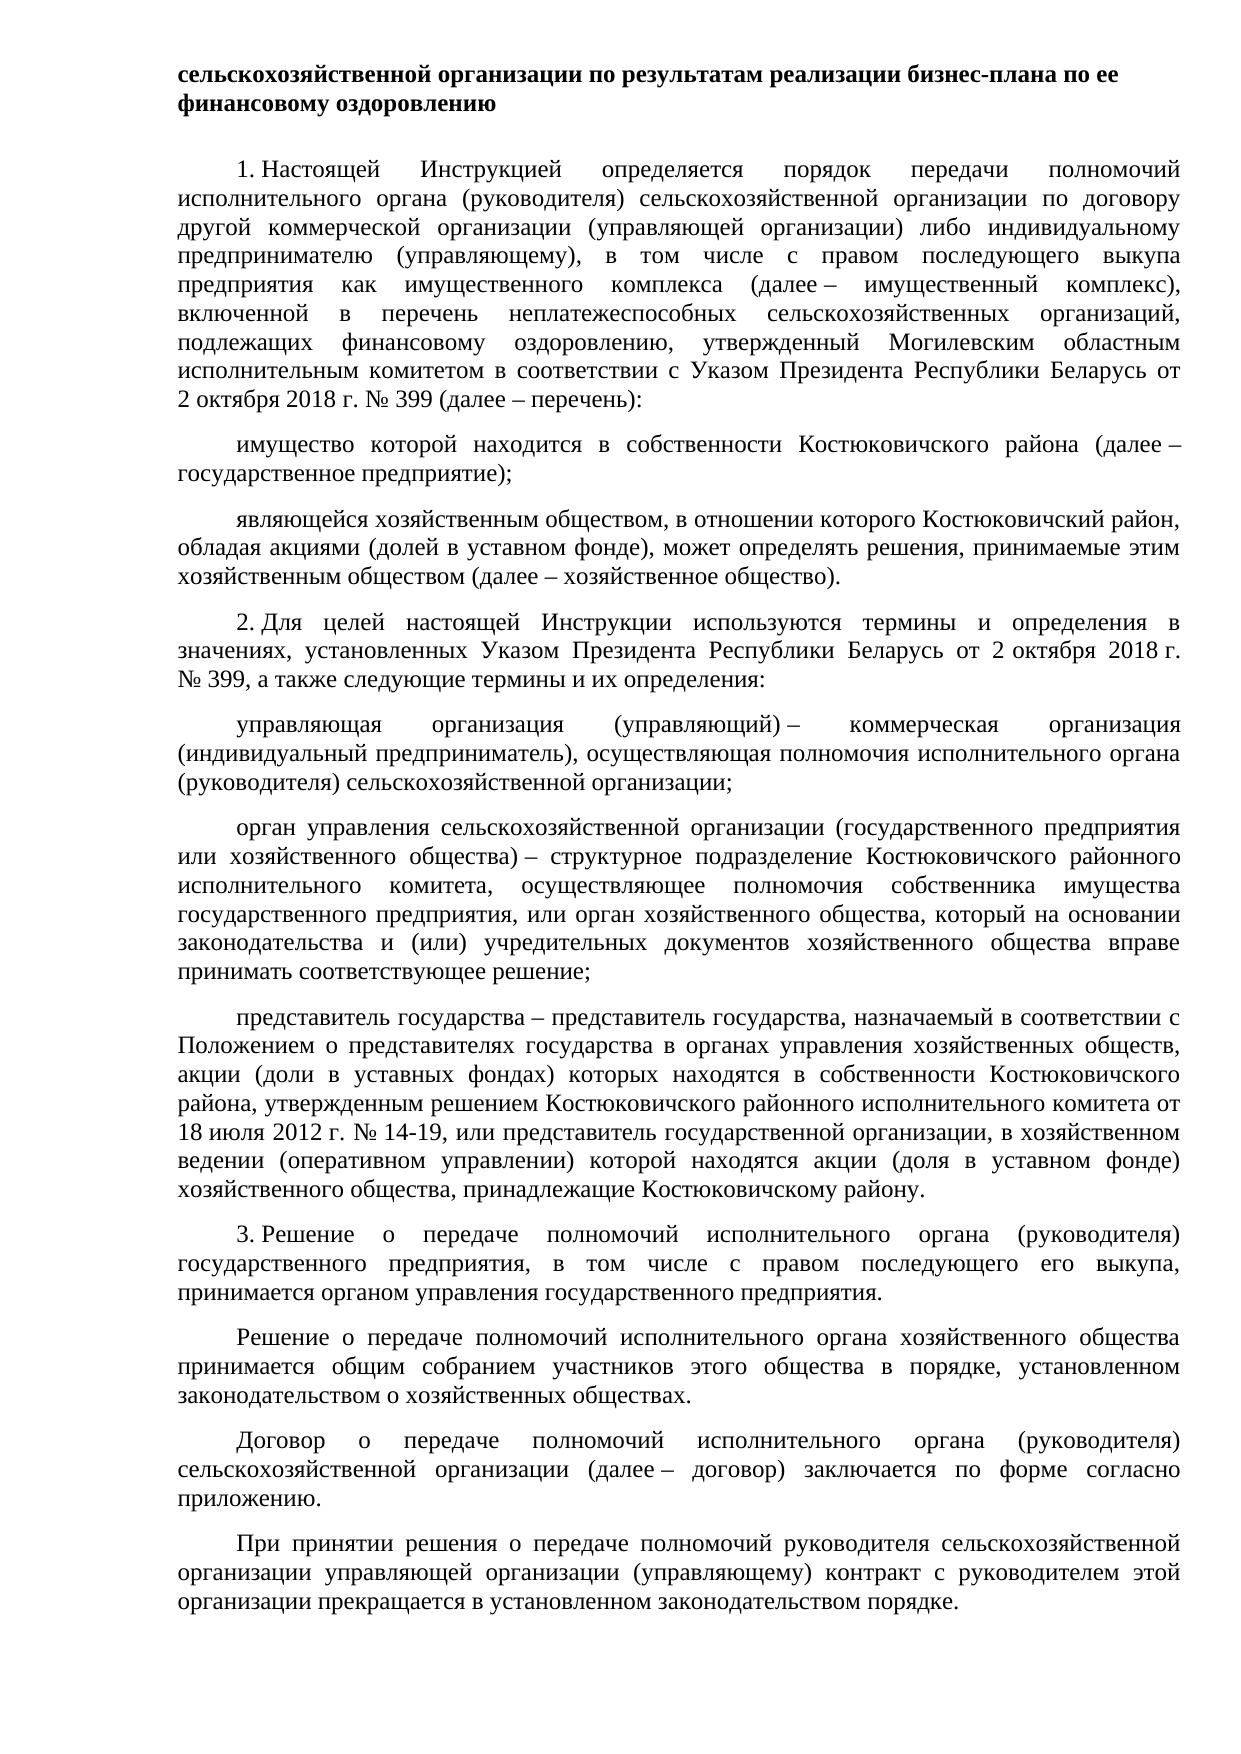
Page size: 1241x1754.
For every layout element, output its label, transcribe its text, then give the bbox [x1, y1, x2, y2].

text 2. Для целей настоящей Инструкции используются термины и определения в значениях, установленных Указом Президента Республики Беларусь от 2 октября 2018 г. № 399, а также следующие термины и их определения: [177, 607, 1181, 693]
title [177, 59, 1181, 117]
text являющейся хозяйственным обществом, в отношении которого Костюковичский район, обладая акциями (долей в уставном фонде), может определять решения, принимаемые этим хозяйственным обществом (далее – хозяйственное общество). [177, 504, 1181, 590]
text управляющая организация (управляющий) – коммерческая организация (индивидуальный предприниматель), осуществляющая полномочия исполнительного органа (руководителя) сельскохозяйственной организации; [177, 709, 1181, 796]
text Договор о передаче полномочий исполнительного органа (руководителя) сельскохозяйственной организации (далее – договор) заключается по форме согласно приложению. [177, 1425, 1181, 1512]
text 3. Решение о передаче полномочий исполнительного органа (руководителя) государственного предприятия, в том числе с правом последующего его выкупа, принимается органом управления государственного предприятия. [177, 1219, 1181, 1306]
text орган управления сельскохозяйственной организации (государственного предприятия или хозяйственного общества) – структурное подразделение Костюковичского районного исполнительного комитета, осуществляющее полномочия собственника имущества государственного предприятия, или орган хозяйственного общества, который на основании законодательства и (или) учредительных документов хозяйственного общества вправе принимать соответствующее решение; [177, 812, 1181, 985]
text имущество которой находится в собственности Костюковичского района (далее – государственное предприятие); [177, 429, 1181, 487]
text Решение о передаче полномочий исполнительного органа хозяйственного общества принимается общим собранием участников этого общества в порядке, установленном законодательством о хозяйственных обществах. [177, 1322, 1181, 1409]
text представитель государства – представитель государства, назначаемый в соответствии с Положением о представителях государства в органах управления хозяйственных обществ, акции (доли в уставных фондах) которых находятся в собственности Костюковичского района, утвержденным решением Костюковичского районного исполнительного комитета от 18 июля 2012 г. № 14-19, или представитель государственной организации, в хозяйственном ведении (оперативном управлении) которой находятся акции (доля в уставном фонде) хозяйственного общества, принадлежащие Костюковичскому району. [177, 1002, 1181, 1203]
text 1. Настоящей Инструкцией определяется порядок передачи полномочий исполнительного органа (руководителя) сельскохозяйственной организации по договору другой коммерческой организации (управляющей организации) либо индивидуальному предпринимателю (управляющему), в том числе с правом последующего выкупа предприятия как имущественного комплекса (далее – имущественный комплекс), включенной в перечень неплатежеспособных сельскохозяйственных организаций, подлежащих финансовому оздоровлению, утвержденный Могилевским областным исполнительным комитетом в соответствии с Указом Президента Республики Беларусь от 2 октября 2018 г. № 399 (далее – перечень): [177, 154, 1181, 413]
text При принятии решения о передаче полномочий руководителя сельскохозяйственной организации управляющей организации (управляющему) контракт с руководителем этой организации прекращается в установленном законодательством порядке. [177, 1528, 1181, 1614]
